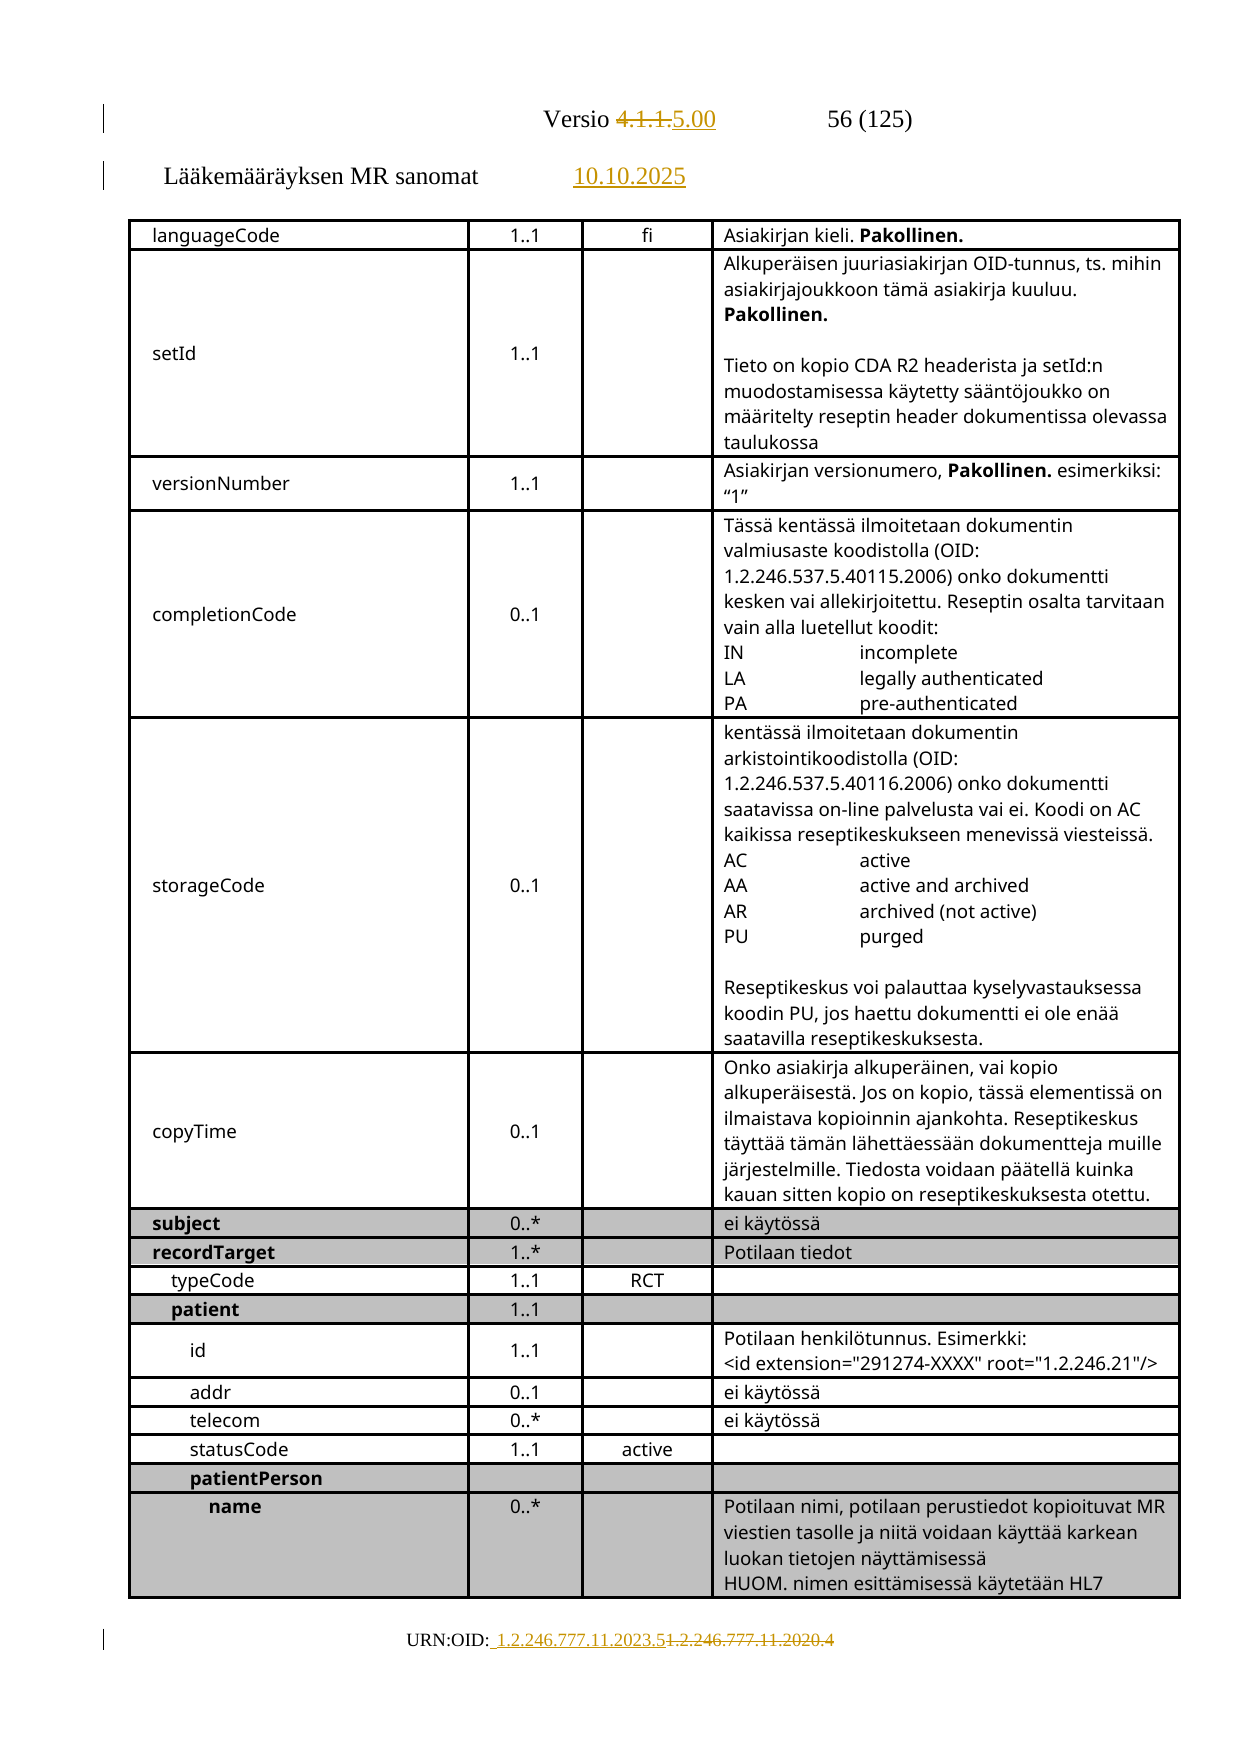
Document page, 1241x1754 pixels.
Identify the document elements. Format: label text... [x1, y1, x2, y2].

table_cell [714, 1268, 1178, 1293]
table_cell id [131, 1325, 467, 1376]
table_cell 1..1 [470, 251, 581, 455]
table_cell 1..1 [470, 222, 581, 247]
table_cell [584, 1379, 711, 1405]
table_cell Asiakirjan kieli. Pakollinen. [714, 222, 1178, 247]
table_cell versionNumber [131, 458, 467, 509]
table_cell [584, 1325, 711, 1376]
table_cell 0..1 [470, 1379, 581, 1405]
table_cell storageCode [131, 719, 467, 1051]
table_cell kentässä ilmoitetaan dokumentin arkistointikoodistolla (OID: 1.2.246.537.5.40116.2006) onko dokumentti saatavissa on-line palvelusta vai ei. Koodi on AC kaikissa reseptikeskukseen menevissä viesteissä. AC active AA active and archived AR archived (not active) PU purged Reseptikeskus voi palauttaa kyselyvastauksessa koodin PU, jos haettu dokumentti ei ole enää saatavilla reseptikeskuksesta. [714, 719, 1178, 1051]
table_cell [584, 512, 711, 716]
table_cell [470, 1465, 581, 1491]
table_cell ei käytössä [714, 1379, 1178, 1405]
table_cell 0..* [470, 1408, 581, 1433]
table_cell fi [584, 222, 711, 247]
table_cell [714, 1465, 1178, 1491]
table_cell 0..* [470, 1210, 581, 1236]
table_cell 0..1 [470, 512, 581, 716]
table_cell [584, 1494, 711, 1596]
table_cell statusCode [131, 1436, 467, 1462]
table_cell addr [131, 1379, 467, 1405]
table_cell patientPerson [131, 1465, 467, 1491]
table_cell 0..* [470, 1494, 581, 1596]
table_cell 1..1 [470, 1296, 581, 1322]
table_cell 1..1 [470, 1268, 581, 1293]
table_cell name [131, 1494, 467, 1596]
table_cell setId [131, 251, 467, 455]
table_cell [584, 251, 711, 455]
table_cell patient [131, 1296, 467, 1322]
table_cell active [584, 1436, 711, 1462]
table_cell Onko asiakirja alkuperäinen, vai kopio alkuperäisestä. Jos on kopio, tässä elementissä on ilmaistava kopioinnin ajankohta. Reseptikeskus täyttää tämän lähettäessään dokumentteja muille järjestelmille. Tiedosta voidaan päätellä kuinka kauan sitten kopio on reseptikeskuksesta otettu. [714, 1054, 1178, 1207]
table_cell [584, 458, 711, 509]
table_cell completionCode [131, 512, 467, 716]
table_cell [584, 1296, 711, 1322]
table_cell Alkuperäisen juuriasiakirjan OID-tunnus, ts. mihin asiakirjajoukkoon tämä asiakirja kuuluu. Pakollinen. Tieto on kopio CDA R2 headerista ja setId:n muodostamisessa käytetty sääntöjoukko on määritelty reseptin header dokumentissa olevassa taulukossa [714, 251, 1178, 455]
table_cell Tässä kentässä ilmoitetaan dokumentin valmiusaste koodistolla (OID: 1.2.246.537.5.40115.2006) onko dokumentti kesken vai allekirjoitettu. Reseptin osalta tarvitaan vain alla luetellut koodit: IN incomplete LA legally authenticated PA pre-authenticated [714, 512, 1178, 716]
table_cell subject [131, 1210, 467, 1236]
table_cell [714, 1494, 1178, 1596]
table_cell RCT [584, 1268, 711, 1293]
table_cell copyTime [131, 1054, 467, 1207]
table_cell Potilaan tiedot [714, 1239, 1178, 1264]
table_cell 1..1 [470, 1436, 581, 1462]
table_cell [714, 1436, 1178, 1462]
table_cell recordTarget [131, 1239, 467, 1264]
table_cell 1..1 [470, 458, 581, 509]
table_cell 0..1 [470, 1054, 581, 1207]
table_cell [584, 1465, 711, 1491]
table_cell 1..* [470, 1239, 581, 1264]
table_cell [584, 1239, 711, 1264]
table_cell 1..1 [470, 1325, 581, 1376]
table_cell Asiakirjan versionumero, Pakollinen. esimerkiksi: “1” [714, 458, 1178, 509]
table_cell telecom [131, 1408, 467, 1433]
table_cell [584, 719, 711, 1051]
table_cell [714, 1296, 1178, 1322]
table_cell Potilaan henkilötunnus. Esimerkki: <id extension="291274-XXXX" root="1.2.246.21"/> [714, 1325, 1178, 1376]
table_cell [584, 1210, 711, 1236]
table_cell ei käytössä [714, 1408, 1178, 1433]
table_cell [584, 1408, 711, 1433]
table_cell typeCode [131, 1268, 467, 1293]
table_cell 0..1 [470, 719, 581, 1051]
table_cell ei käytössä [714, 1210, 1178, 1236]
table_cell [584, 1054, 711, 1207]
table_cell languageCode [131, 222, 467, 247]
